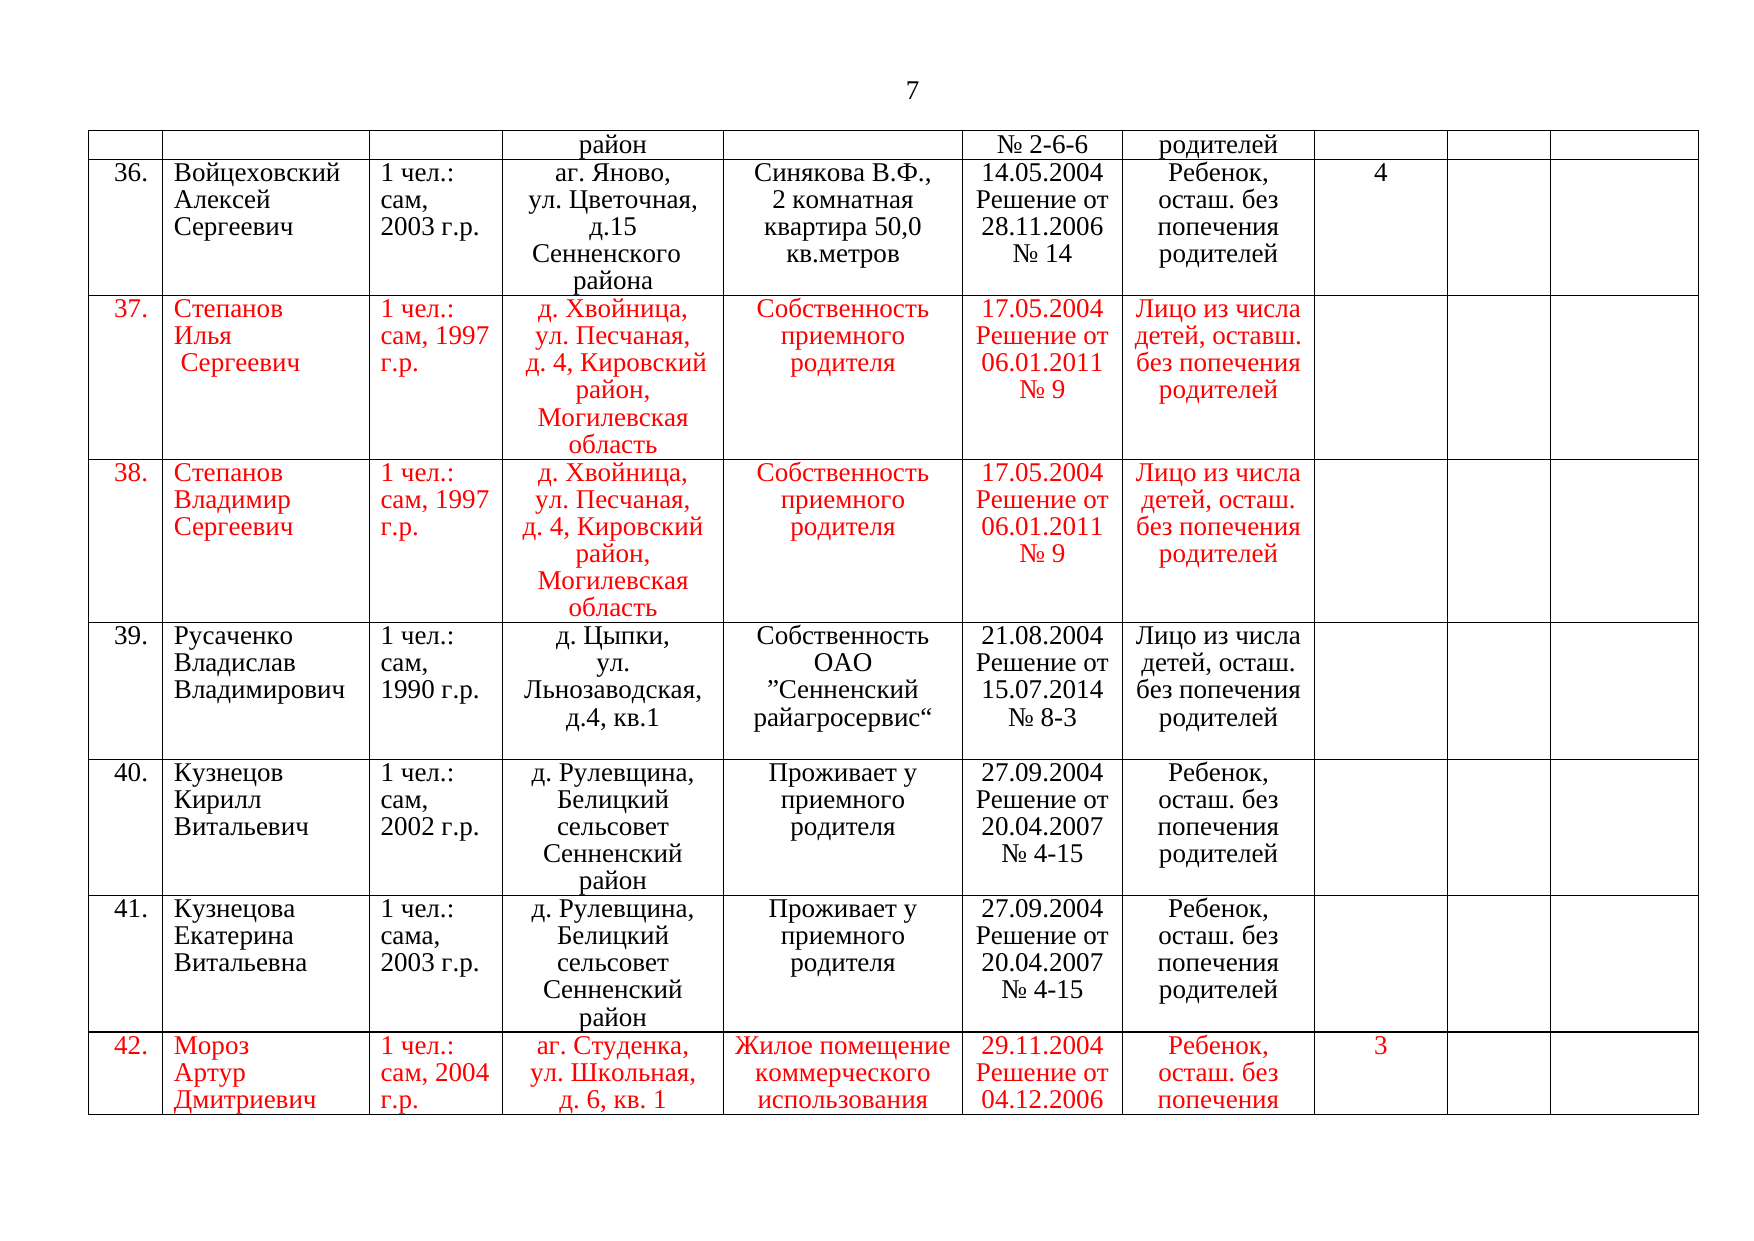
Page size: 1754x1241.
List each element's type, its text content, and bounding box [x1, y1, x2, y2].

table_cell [1315, 131, 1447, 158]
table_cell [724, 131, 962, 158]
table_cell [1315, 623, 1447, 758]
table_cell [1448, 460, 1550, 622]
table_cell Собственность приемного родителя [724, 460, 962, 622]
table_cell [503, 1033, 723, 1114]
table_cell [1123, 131, 1314, 158]
table_cell д. Хвойница, ул. Песчаная, д. 4, Кировский район, Могилевская область [503, 460, 723, 622]
table_cell 1 чел.: сам, 2002 г.р. [370, 760, 502, 895]
table_cell Лицо из числа детей, осташ. без попечения родителей [1123, 623, 1314, 758]
table_cell [89, 460, 162, 622]
table_cell Синякова В.Ф., 2 комнатная квартира 50,0 кв.метров [724, 160, 962, 295]
table_cell 4 [1315, 160, 1447, 295]
table_cell [1448, 131, 1550, 158]
table_cell 27.09.2004 Решение от 20.04.2007 № 4-15 [963, 896, 1122, 1031]
table_cell Степанов Владимир Сергеевич [163, 460, 369, 622]
table_cell [89, 131, 162, 158]
table_cell Ребенок, осташ. без попечения родителей [1123, 160, 1314, 295]
table_cell д. Рулевщина, Белицкий сельсовет Сенненский район [503, 760, 723, 895]
table_cell [1315, 760, 1447, 895]
table_cell Ребенок, осташ. без попечения родителей [1123, 896, 1314, 1031]
table_cell [1551, 296, 1698, 458]
table_cell 1 чел.: сам, 1997 г.р. [370, 460, 502, 622]
table_cell Собственность ОАО ˮСенненский райагросервис“ [724, 623, 962, 758]
table_cell Проживает у приемного родителя [724, 896, 962, 1031]
table_cell 1 чел.: сам, 1997 г.р. [370, 296, 502, 458]
table_cell [1551, 1033, 1698, 1114]
table_cell [1551, 760, 1698, 895]
table_cell [1551, 896, 1698, 1031]
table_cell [163, 1033, 369, 1114]
table_cell Проживает у приемного родителя [724, 760, 962, 895]
table_cell [1315, 296, 1447, 458]
table_cell [1551, 160, 1698, 295]
table_cell [1551, 460, 1698, 622]
table_cell [1315, 460, 1447, 622]
table_cell 1 чел.: сам, 2003 г.р. [370, 160, 502, 295]
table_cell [370, 131, 502, 158]
table_cell 17.05.2004 Решение от 06.01.2011 № 9 [963, 460, 1122, 622]
table_cell [1448, 896, 1550, 1031]
table_cell [89, 1033, 162, 1114]
table_cell [89, 296, 162, 458]
table_cell аг. Яново, ул. Цветочная, д.15 Сенненского района [503, 160, 723, 295]
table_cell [503, 131, 723, 158]
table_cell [1123, 1033, 1314, 1114]
table_cell 14.05.2004 Решение от 28.11.2006 № 14 [963, 160, 1122, 295]
table_cell 1 чел.: сам, 1990 г.р. [370, 623, 502, 758]
table_cell [1448, 1033, 1550, 1114]
table_cell Лицо из числа детей, оставш. без попечения родителей [1123, 296, 1314, 458]
table_cell 17.05.2004 Решение от 06.01.2011 № 9 [963, 296, 1122, 458]
table_cell [89, 623, 162, 758]
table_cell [963, 1033, 1122, 1114]
table_cell [1448, 760, 1550, 895]
table_cell Кузнецова Екатерина Витальевна [163, 896, 369, 1031]
table_cell 21.08.2004 Решение от 15.07.2014 № 8-3 [963, 623, 1122, 758]
table_cell д. Рулевщина, Белицкий сельсовет Сенненский район [503, 896, 723, 1031]
table_cell 1 чел.: сама, 2003 г.р. [370, 896, 502, 1031]
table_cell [163, 131, 369, 158]
table_cell д. Хвойница, ул. Песчаная, д. 4, Кировский район, Могилевская область [503, 296, 723, 458]
table_cell [89, 896, 162, 1031]
table_cell [1448, 160, 1550, 295]
table_cell Ребенок, осташ. без попечения родителей [1123, 760, 1314, 895]
table_cell [1448, 296, 1550, 458]
table_cell [1448, 623, 1550, 758]
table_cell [963, 131, 1122, 158]
table_cell Русаченко Владислав Владимирович [163, 623, 369, 758]
table_cell д. Цыпки, ул. Льнозаводская, д.4, кв.1 [503, 623, 723, 758]
table_cell [1551, 131, 1698, 158]
table_cell [1315, 896, 1447, 1031]
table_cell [724, 1033, 962, 1114]
table_cell Лицо из числа детей, осташ. без попечения родителей [1123, 460, 1314, 622]
table_cell Войцеховский Алексей Сергеевич [163, 160, 369, 295]
table_cell Собственность приемного родителя [724, 296, 962, 458]
table_cell Кузнецов Кирилл Витальевич [163, 760, 369, 895]
table_cell [89, 160, 162, 295]
table_cell Степанов Илья Сергеевич [163, 296, 369, 458]
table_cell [370, 1033, 502, 1114]
table_cell 27.09.2004 Решение от 20.04.2007 № 4-15 [963, 760, 1122, 895]
table_cell 3 [1315, 1033, 1447, 1114]
table_cell [1551, 623, 1698, 758]
table_cell [89, 760, 162, 895]
